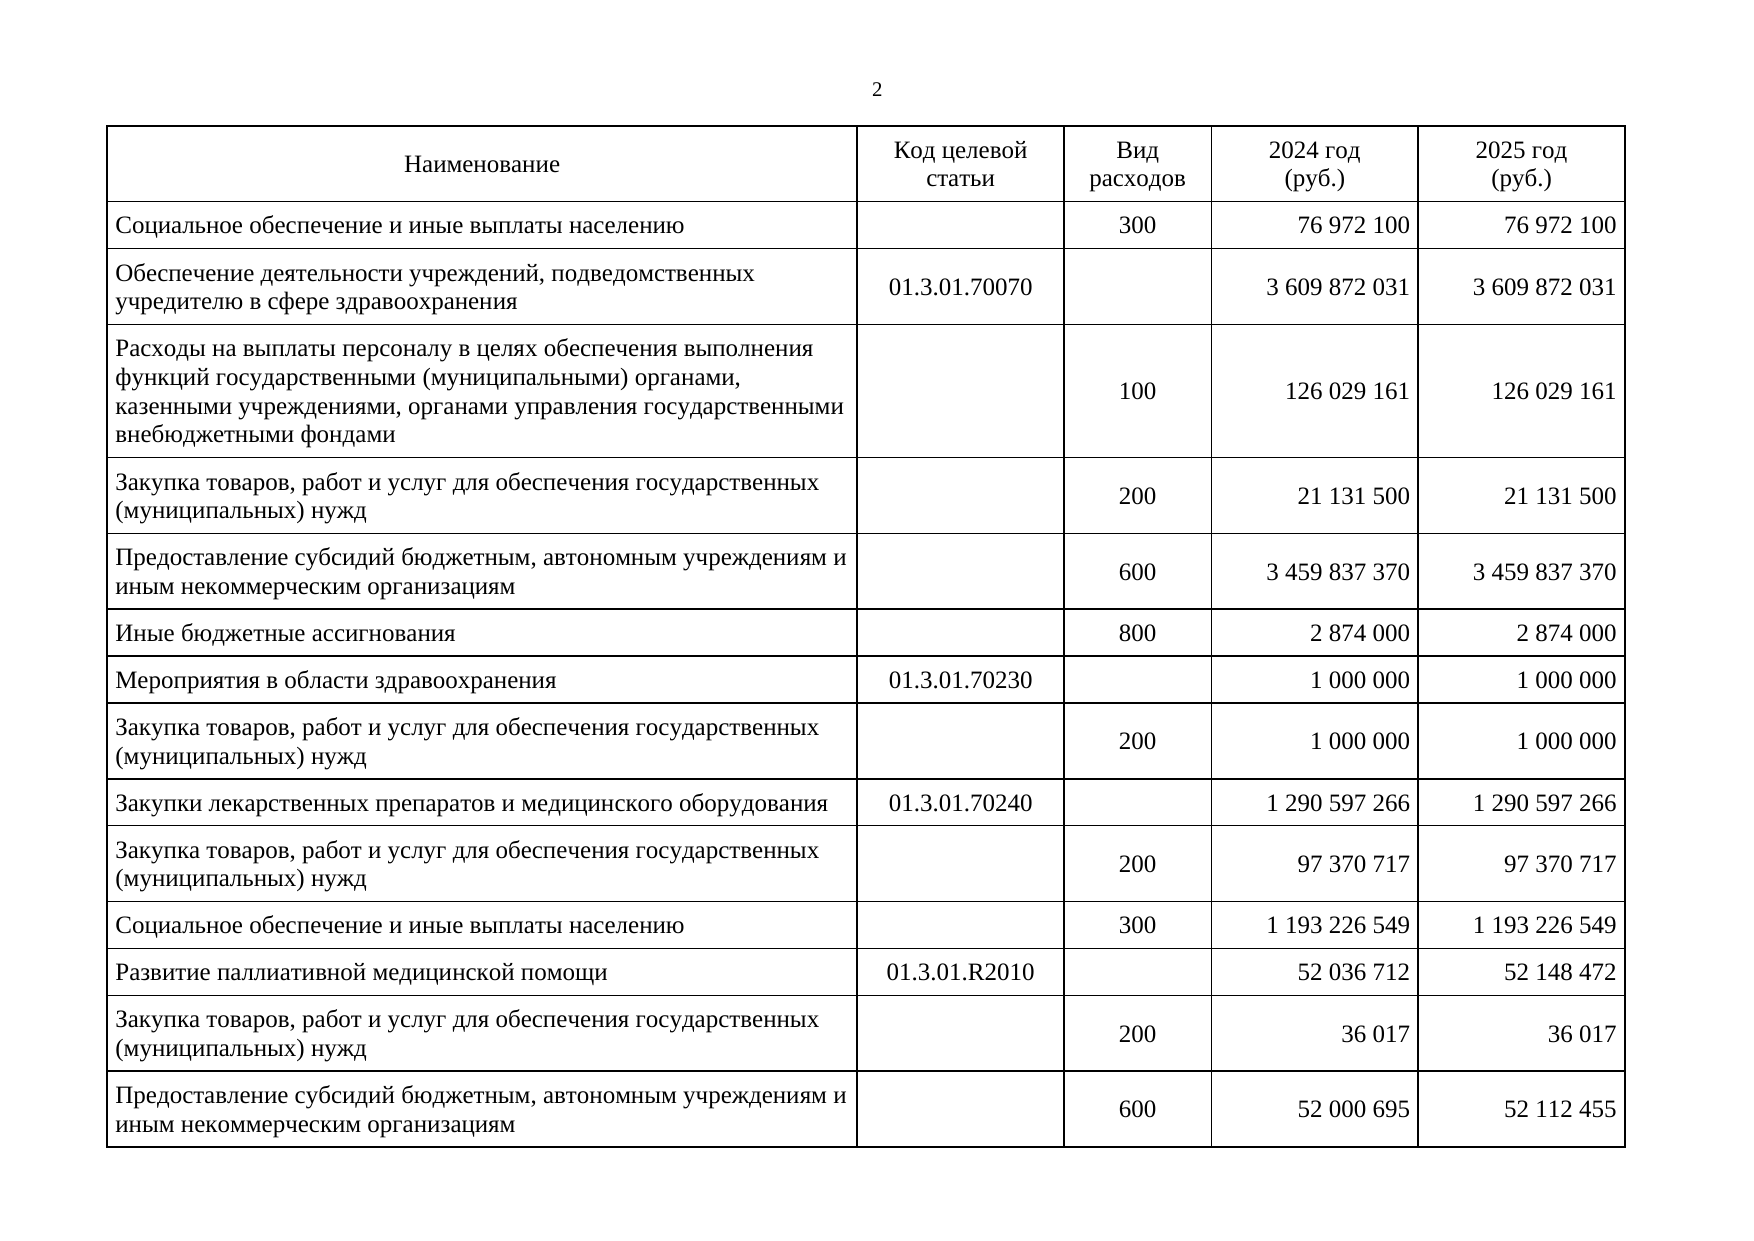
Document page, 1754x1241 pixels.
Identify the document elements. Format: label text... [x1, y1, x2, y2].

table_cell 01.3.01.70070 [858, 249, 1063, 323]
table_cell 1 290 597 266 [1419, 780, 1624, 825]
table_cell [1065, 249, 1211, 323]
table_cell 3 459 837 370 [1419, 534, 1624, 608]
table_cell 200 [1065, 996, 1211, 1070]
table_cell 1 193 226 549 [1419, 902, 1624, 947]
table_cell 2 874 000 [1212, 610, 1417, 655]
table_cell 1 000 000 [1212, 704, 1417, 778]
table_cell [858, 902, 1063, 947]
table_cell 600 [1065, 534, 1211, 608]
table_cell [108, 1072, 856, 1146]
table_cell Закупка товаров, работ и услуг для обеспечения государственных (муниципальных) нужд [108, 996, 856, 1070]
table_header [1419, 127, 1624, 201]
table_cell Закупка товаров, работ и услуг для обеспечения государственных (муниципальных) нужд [108, 826, 856, 901]
table_cell 1 000 000 [1419, 657, 1624, 702]
table_cell [858, 534, 1063, 608]
table_cell 1 193 226 549 [1212, 902, 1417, 947]
table_cell 01.3.01.70230 [858, 657, 1063, 702]
table_cell [858, 704, 1063, 778]
table_cell 600 [1065, 1072, 1211, 1146]
table_cell Закупка товаров, работ и услуг для обеспечения государственных (муниципальных) нужд [108, 458, 856, 532]
table_cell Предоставление субсидий бюджетным, автономным учреждениям и иным некоммерческим организациям [108, 534, 856, 608]
table_cell [858, 202, 1063, 248]
table_cell [858, 826, 1063, 901]
table_cell 97 370 717 [1212, 826, 1417, 901]
table_cell Расходы на выплаты персоналу в целях обеспечения выполнения функций государственными (муниципальными) органами, казенными учреждениями, органами управления государственными внебюджетными фондами [108, 325, 856, 457]
table_cell 36 017 [1419, 996, 1624, 1070]
table_cell 3 609 872 031 [1419, 249, 1624, 323]
table_cell Закупка товаров, работ и услуг для обеспечения государственных (муниципальных) нужд [108, 704, 856, 778]
table_cell 100 [1065, 325, 1211, 457]
table_cell 1 000 000 [1212, 657, 1417, 702]
table_cell 52 148 472 [1419, 949, 1624, 994]
table_cell Обеспечение деятельности учреждений, подведомственных учредителю в сфере здравоохранения [108, 249, 856, 323]
table_cell Иные бюджетные ассигнования [108, 610, 856, 655]
table_cell 3 609 872 031 [1212, 249, 1417, 323]
table_cell 300 [1065, 902, 1211, 947]
table_cell 300 [1065, 202, 1211, 248]
table_cell [1065, 780, 1211, 825]
table_cell [858, 325, 1063, 457]
table_header [1065, 127, 1211, 201]
table_cell 1 000 000 [1419, 704, 1624, 778]
table_cell 21 131 500 [1212, 458, 1417, 532]
table_header [108, 127, 856, 201]
table_cell 200 [1065, 704, 1211, 778]
table_cell 01.3.01.70240 [858, 780, 1063, 825]
table_cell 800 [1065, 610, 1211, 655]
table_cell 36 017 [1212, 996, 1417, 1070]
table_cell Мероприятия в области здравоохранения [108, 657, 856, 702]
table_cell [858, 996, 1063, 1070]
table_header [858, 127, 1063, 201]
table_cell [1065, 949, 1211, 994]
table_cell Социальное обеспечение и иные выплаты населению [108, 902, 856, 947]
table_cell 01.3.01.R2010 [858, 949, 1063, 994]
table_cell 52 036 712 [1212, 949, 1417, 994]
table_cell 2 874 000 [1419, 610, 1624, 655]
table_cell 76 972 100 [1419, 202, 1624, 248]
table_header [1212, 127, 1417, 201]
table_cell Социальное обеспечение и иные выплаты населению [108, 202, 856, 248]
table_cell Закупки лекарственных препаратов и медицинского оборудования [108, 780, 856, 825]
table_cell 1 290 597 266 [1212, 780, 1417, 825]
table_cell [1065, 657, 1211, 702]
table_cell 126 029 161 [1212, 325, 1417, 457]
table_cell Развитие паллиативной медицинской помощи [108, 949, 856, 994]
table_cell 126 029 161 [1419, 325, 1624, 457]
table_cell 3 459 837 370 [1212, 534, 1417, 608]
table_cell 200 [1065, 826, 1211, 901]
table_cell [858, 610, 1063, 655]
table_cell [858, 458, 1063, 532]
table_cell 52 000 695 [1212, 1072, 1417, 1146]
table_cell 200 [1065, 458, 1211, 532]
table_cell [858, 1072, 1063, 1146]
table_cell 76 972 100 [1212, 202, 1417, 248]
table_cell 52 112 455 [1419, 1072, 1624, 1146]
table_cell 21 131 500 [1419, 458, 1624, 532]
table_cell 97 370 717 [1419, 826, 1624, 901]
